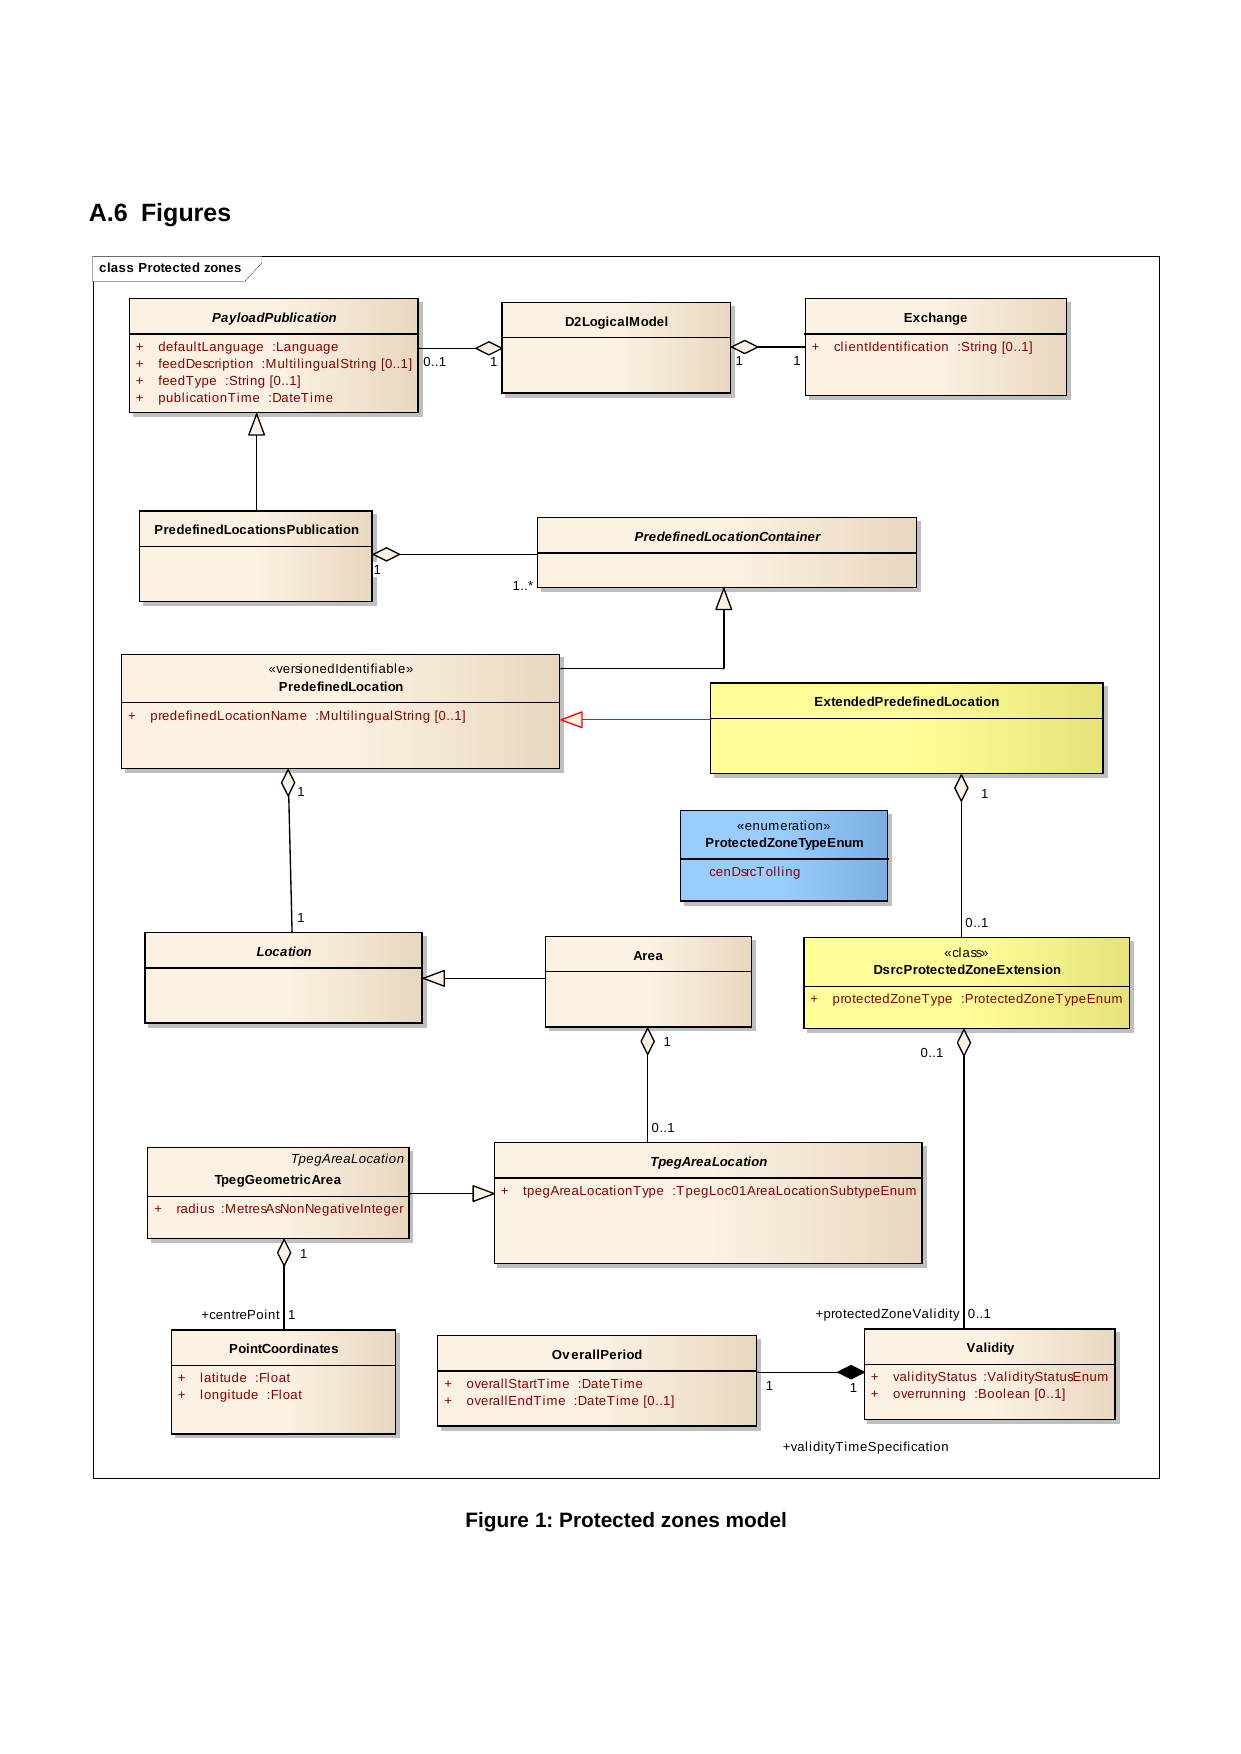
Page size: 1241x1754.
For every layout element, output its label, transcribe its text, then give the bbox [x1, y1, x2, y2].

text Figures [89, 199, 1163, 227]
text Figure 1: Protected zones model [89, 1507, 1163, 1531]
